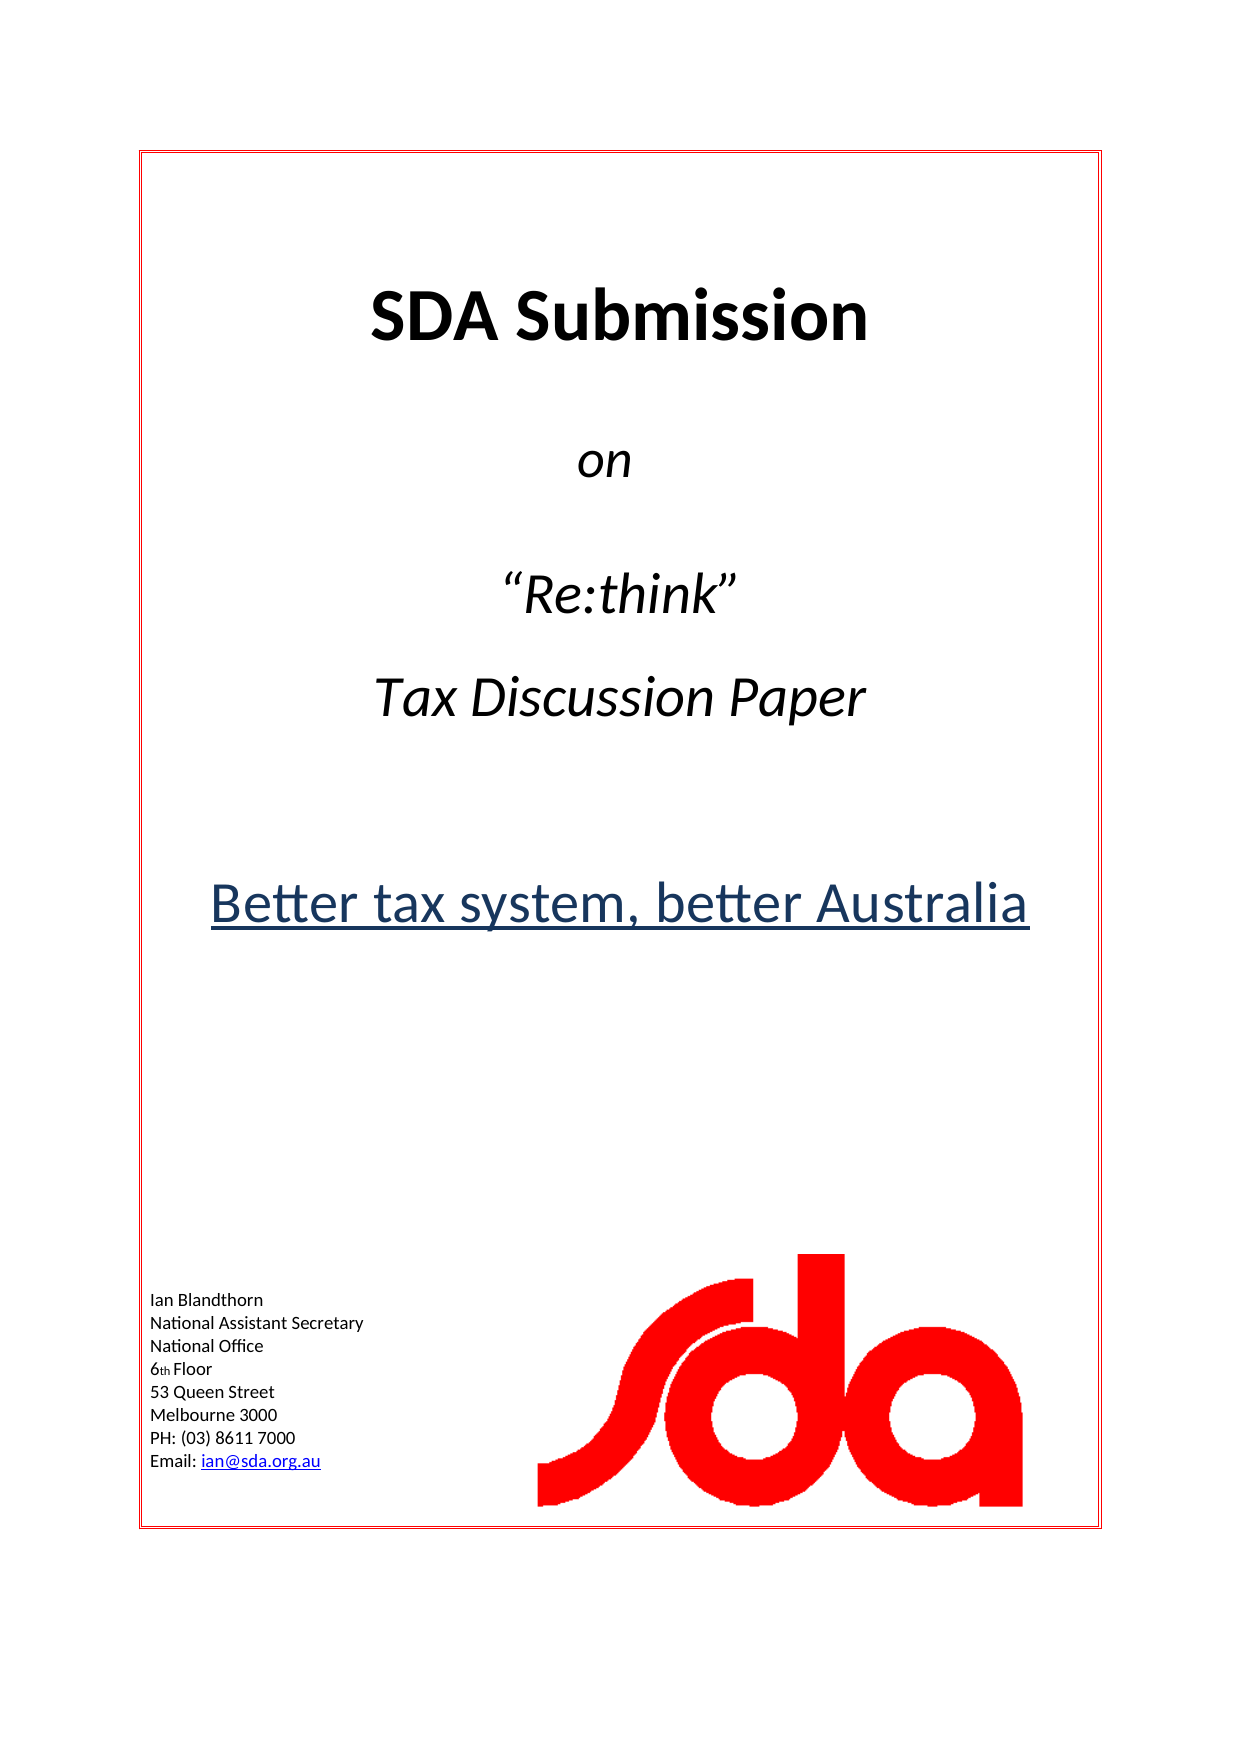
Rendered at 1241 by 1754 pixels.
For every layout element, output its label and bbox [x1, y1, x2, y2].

picture [537, 1254, 1023, 1508]
